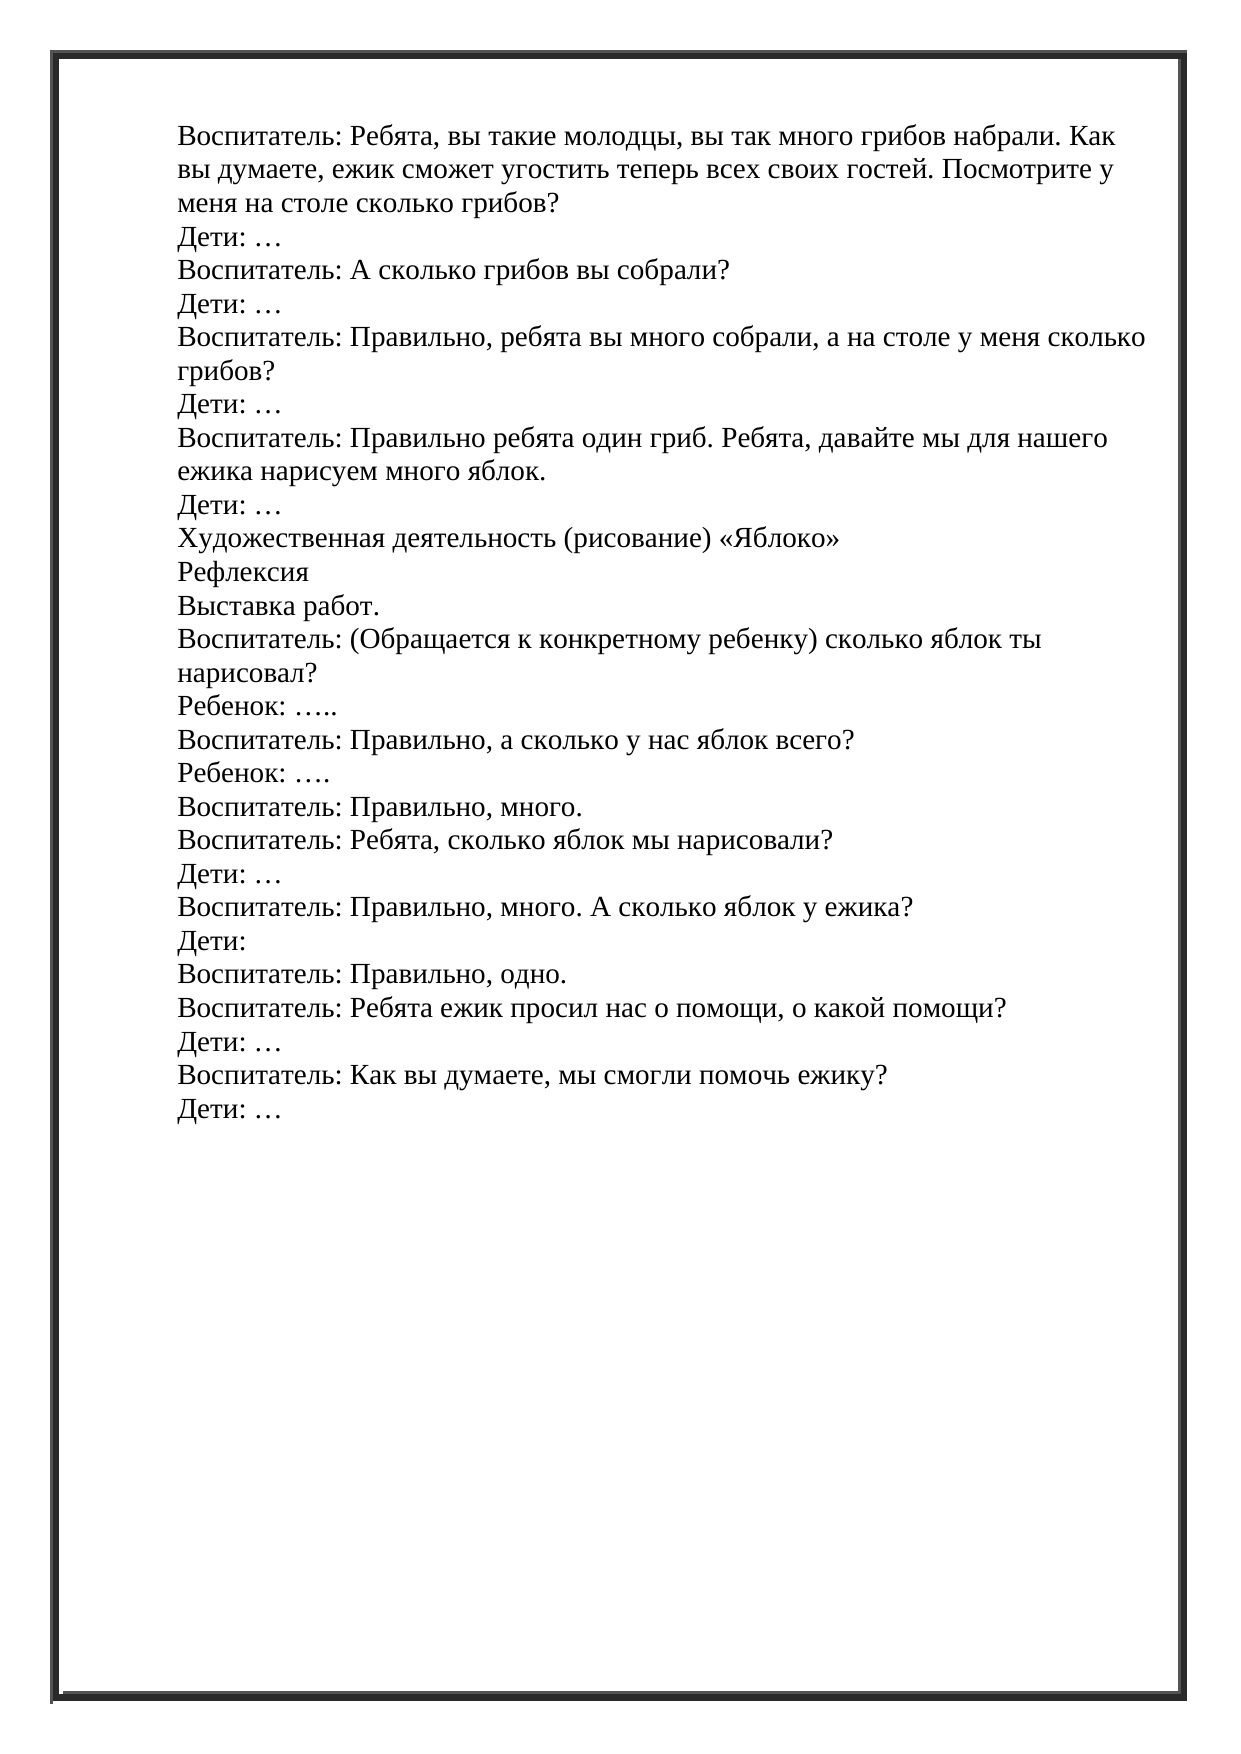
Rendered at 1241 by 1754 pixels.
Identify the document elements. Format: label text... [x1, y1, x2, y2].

text Дети: … [177, 1024, 1152, 1057]
text Дети: … [177, 856, 1152, 889]
text Воспитатель: А сколько грибов вы собрали? [177, 252, 1152, 286]
text Дети: … [177, 219, 1152, 252]
text Выставка работ. [177, 588, 1152, 621]
text Воспитатель: Правильно, ребята вы много собрали, а на столе у меня сколько грибов? [177, 319, 1152, 386]
text Ребенок: ….. [177, 688, 1152, 722]
text Воспитатель: Как вы думаете, мы смогли помочь ежику? [177, 1057, 1152, 1091]
text Дети: … [177, 487, 1152, 521]
text Воспитатель: Ребята, сколько яблок мы нарисовали? [177, 822, 1152, 856]
text Воспитатель: (Обращается к конкретному ребенку) сколько яблок ты нарисовал? [177, 621, 1152, 688]
text Рефлексия [177, 554, 1152, 588]
text Воспитатель: Правильно, одно. [177, 957, 1152, 990]
text Художественная деятельность (рисование) «Яблоко» [177, 521, 1152, 554]
text Воспитатель: Правильно, много. А сколько яблок у ежика? [177, 889, 1152, 923]
text Воспитатель: Правильно ребята один гриб. Ребята, давайте мы для нашего ежика нарисуем много яблок. [177, 420, 1152, 487]
text Дети: … [177, 286, 1152, 319]
text Дети: … [177, 1091, 1152, 1124]
text Дети: [177, 923, 1152, 957]
text Воспитатель: Ребята, вы такие молодцы, вы так много грибов набрали. Как вы думаете, ежик сможет угостить теперь всех своих гостей. Посмотрите у меня на столе сколько грибов? [177, 118, 1152, 219]
text Воспитатель: Правильно, много. [177, 789, 1152, 822]
text Дети: … [177, 386, 1152, 420]
text Ребенок: …. [177, 755, 1152, 789]
text Воспитатель: Ребята ежик просил нас о помощи, о какой помощи? [177, 990, 1152, 1024]
text Воспитатель: Правильно, а сколько у нас яблок всего? [177, 722, 1152, 755]
